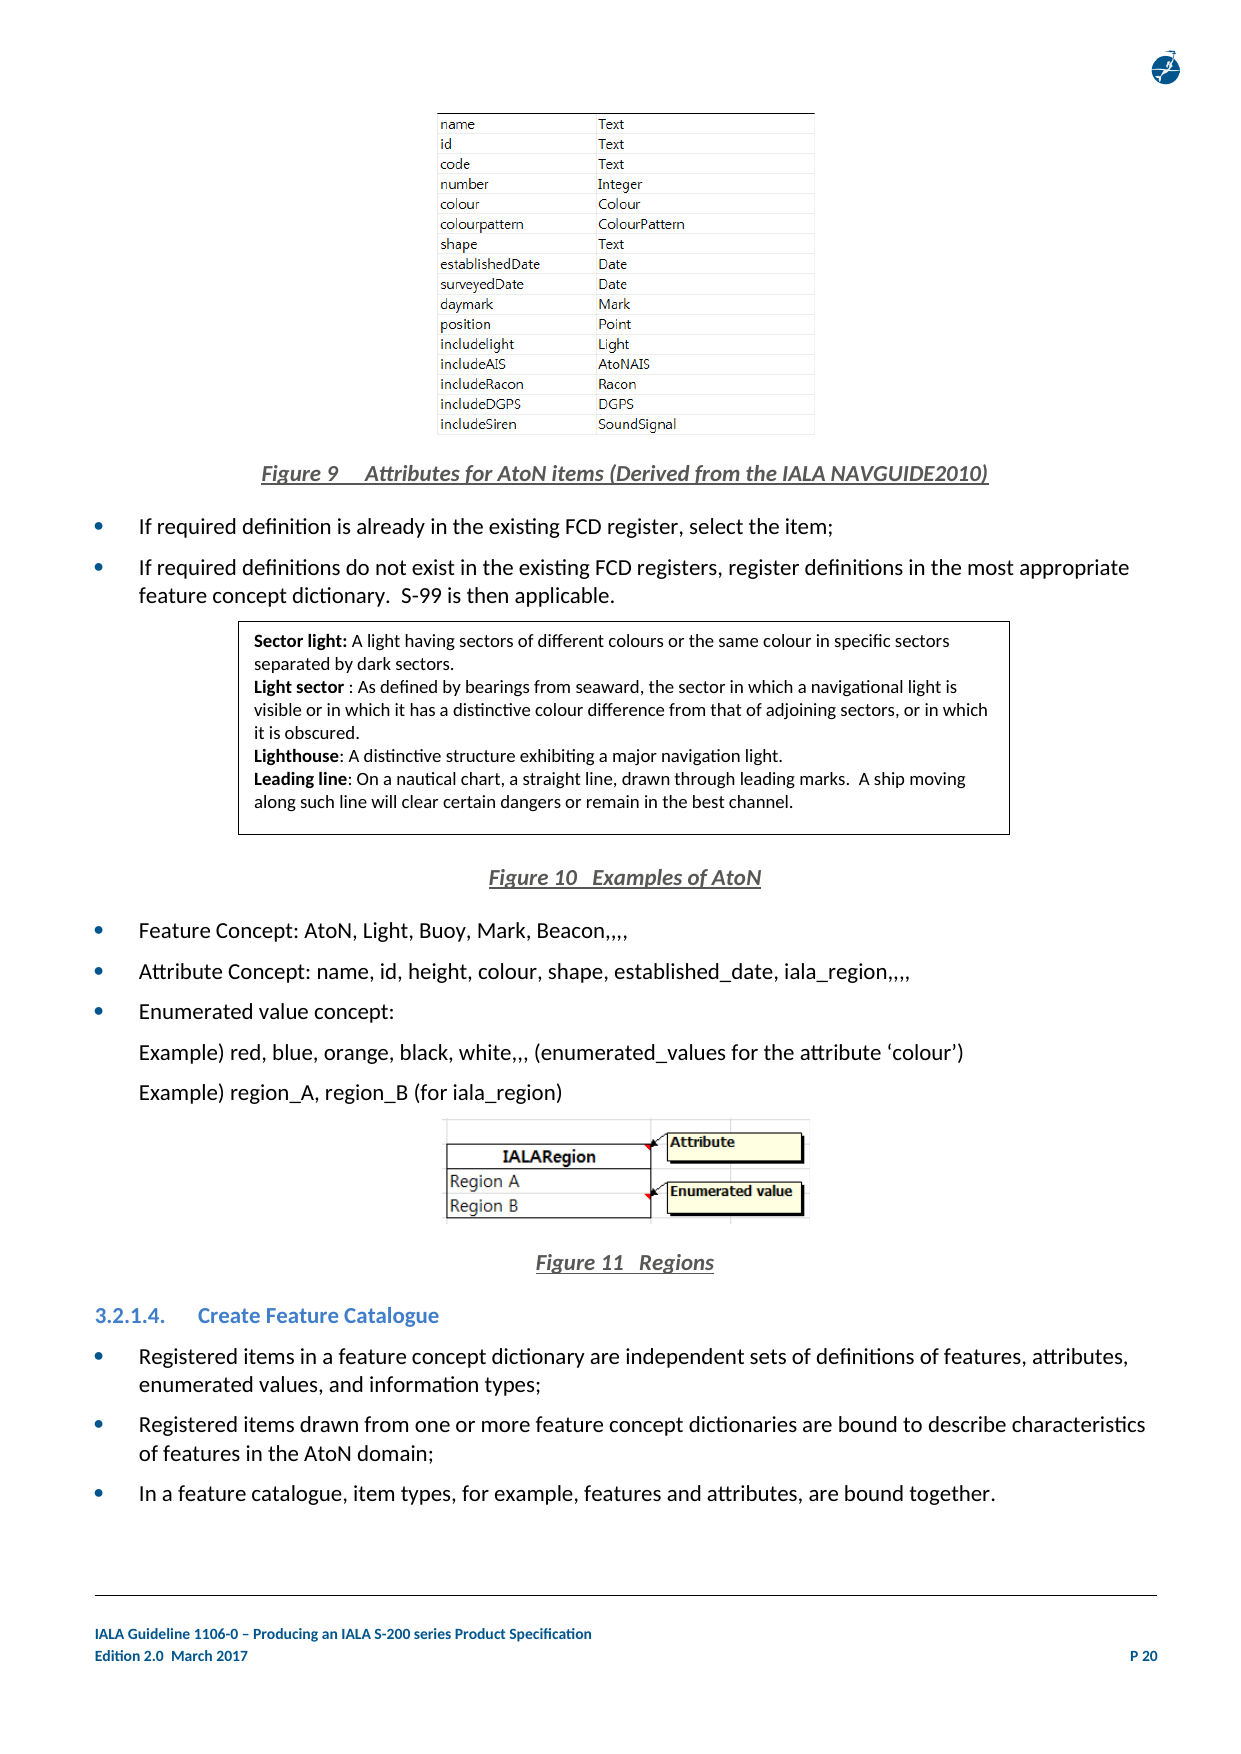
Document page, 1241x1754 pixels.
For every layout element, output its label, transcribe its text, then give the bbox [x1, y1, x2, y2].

text Examples of AtoN [94, 863, 1157, 891]
text Registered items in a feature concept dictionary are independent sets of definitions of features, attributes, enumerated values, and information types; [94, 1342, 1157, 1398]
picture [437, 113, 815, 435]
picture [1120, 0, 1239, 119]
text Registered items drawn from one or more feature concept dictionaries are bound to describe characteristics of features in the AtoN domain; [94, 1411, 1157, 1467]
text Regions [94, 1248, 1157, 1277]
text Enumerated value concept: [94, 997, 1157, 1025]
text If required definitions do not exist in the existing FCD registers, register definitions in the most appropriate feature concept dictionary. S-99 is then applicable. [94, 553, 1157, 609]
text Attributes for AtoN items (Derived from the IALA NAVGUIDE2010) [94, 459, 1157, 487]
text Example) red, blue, orange, black, white,,, (enumerated_values for the attribute ‘colour’) [139, 1038, 1157, 1066]
text In a feature catalogue, item types, for example, features and attributes, are bound together. [94, 1479, 1157, 1507]
text If required definition is already in the existing FCD register, select the item; [94, 512, 1157, 540]
text Example) region_A, region_B (for iala_region) [139, 1078, 1157, 1106]
text Feature Concept: AtoN, Light, Buoy, Mark, Beacon,,,, [94, 916, 1157, 944]
text Attribute Concept: name, id, height, colour, shape, established_date, iala_region,,,, [94, 957, 1157, 985]
subtitle Create Feature Catalogue [94, 1302, 1054, 1329]
picture [442, 1118, 810, 1224]
